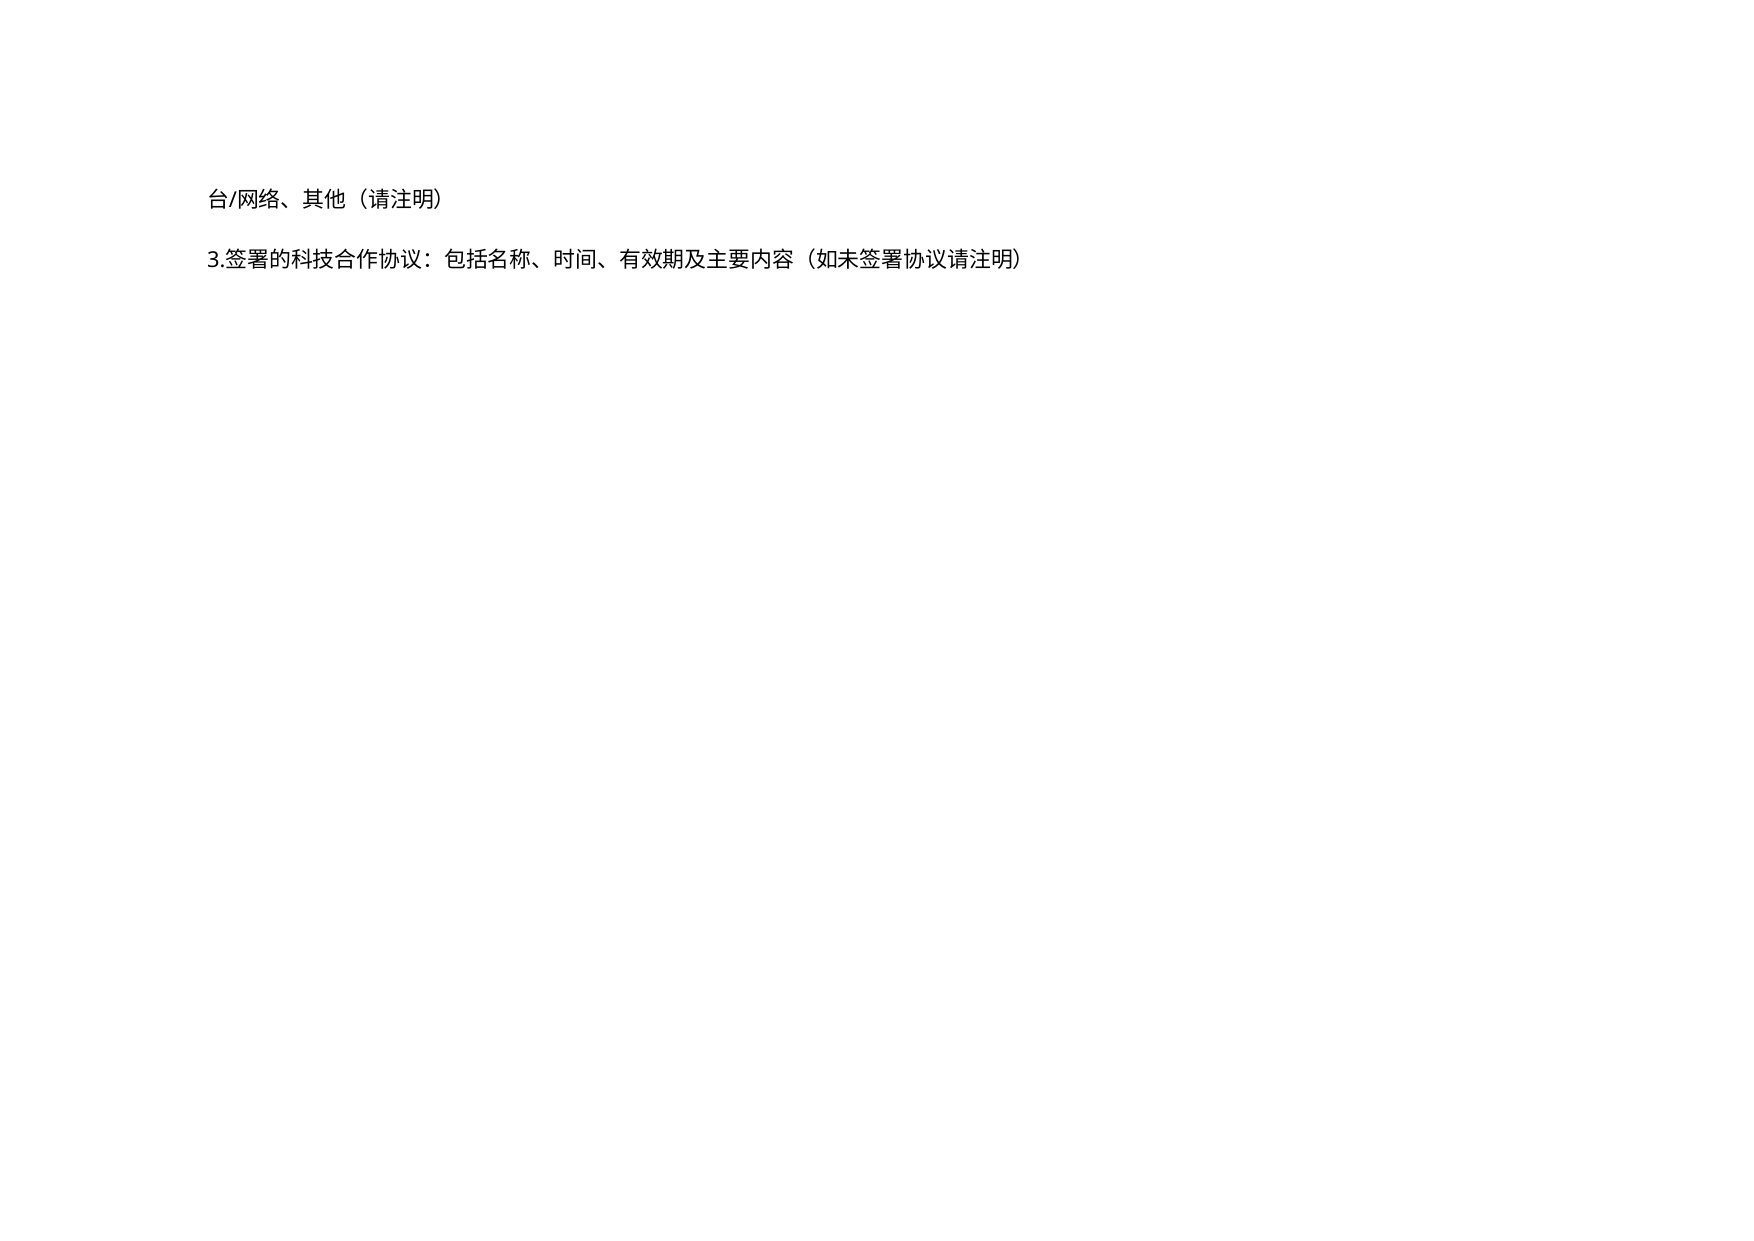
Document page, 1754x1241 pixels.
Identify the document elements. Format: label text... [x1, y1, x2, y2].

list 3.签署的科技合作协议：包括名称、时间、有效期及主要内容（如未签署协议请注明） [207, 228, 1535, 288]
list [207, 168, 1535, 228]
